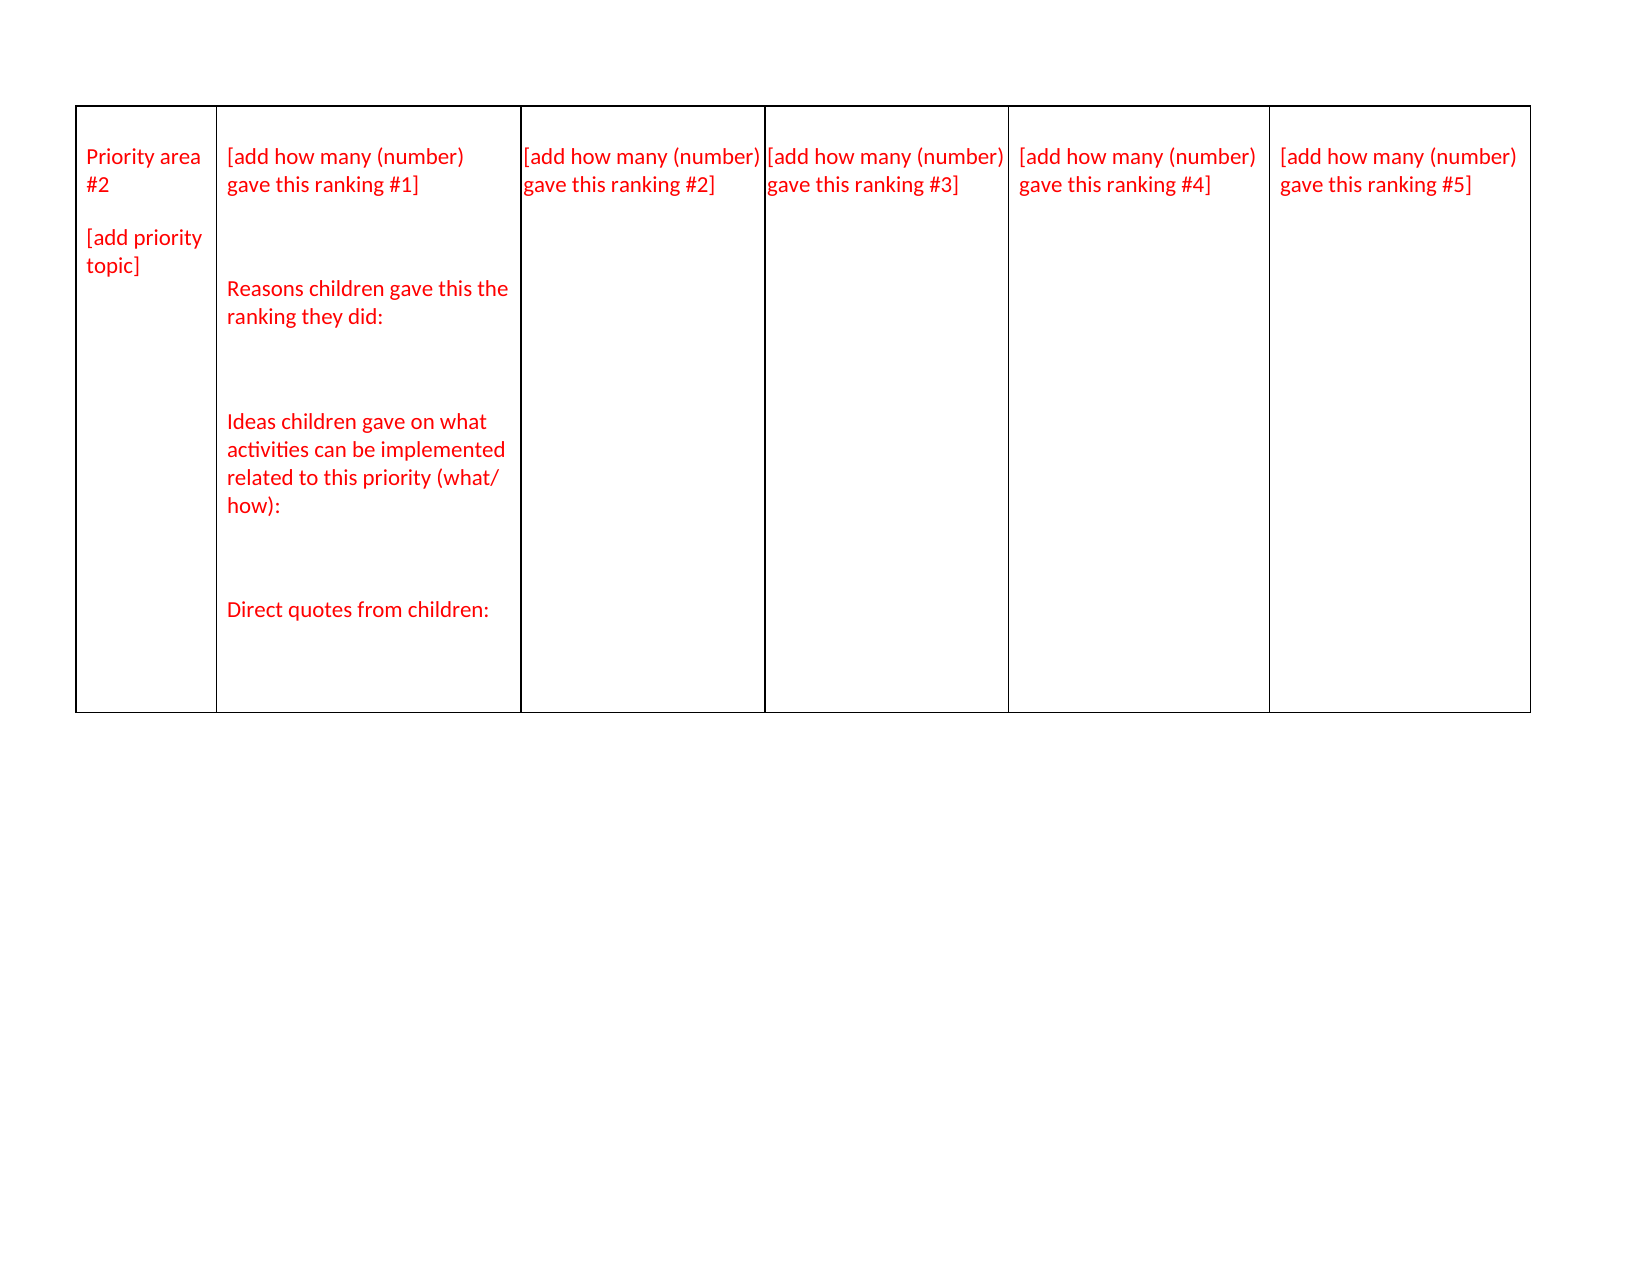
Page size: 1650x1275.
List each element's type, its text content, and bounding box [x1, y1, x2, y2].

table_cell [add how many (number) gave this ranking #5] [1270, 107, 1530, 711]
table_cell [add how many (number) gave this ranking #4] [1009, 107, 1269, 711]
table_cell [add how many (number) gave this ranking #3] [766, 107, 1008, 711]
table_cell [add how many (number) gave this ranking #2] [522, 107, 764, 711]
table_cell [add how many (number) gave this ranking #1] Reasons children gave this the ranking they did: Ideas children gave on what activities can be implemented related to this priority (what/ how): Direct quotes from children: [217, 107, 520, 711]
table_cell Priority area #2 [add priority topic] [77, 107, 216, 711]
